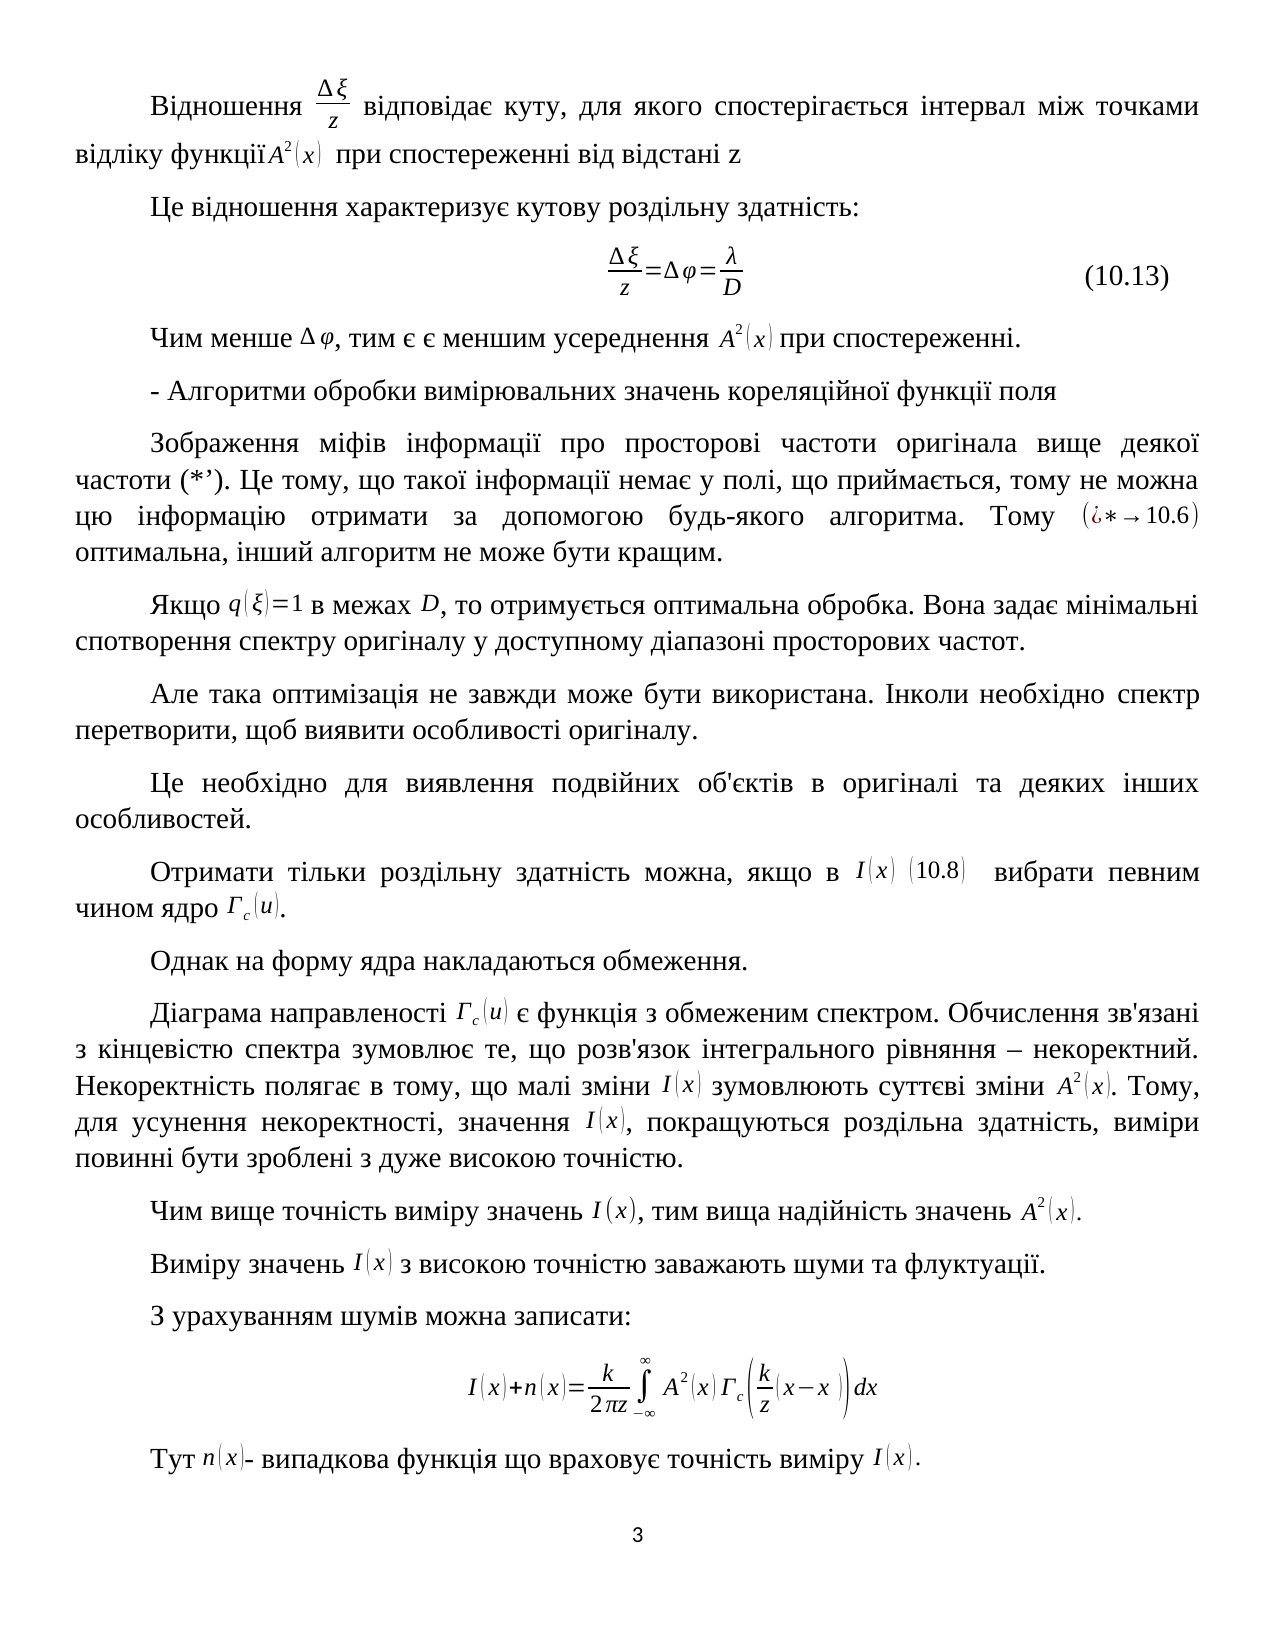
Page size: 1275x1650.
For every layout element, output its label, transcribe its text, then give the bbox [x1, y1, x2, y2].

text Це відношення характеризує кутову роздільну здатність: [75, 189, 1200, 223]
text Отримати тільки роздільну здатність можна, якщо в вибрати певним чином ядро . [75, 854, 1200, 923]
text Тут - випадкова функція що враховує точність виміру [75, 1441, 1200, 1474]
text Виміру значень з високою точністю заважають шуми та флуктуації. [75, 1246, 1200, 1279]
text Це необхідно для виявлення подвійних об'єктів в оригіналі та деяких інших особливостей. [75, 765, 1200, 834]
text З урахуванням шумів можна записати: [75, 1298, 1200, 1332]
text Чим менше , тим є є меншим усереднення при спостереженні. [75, 320, 1200, 353]
text - Алгоритми обробки вимірювальних значень кореляційної функції поля [75, 373, 1200, 406]
text Чим вище точність виміру значень , тим вища надійність значень [75, 1193, 1200, 1226]
text Однак на форму ядра накладаються обмеження. [75, 943, 1200, 976]
text Відношення відповідає куту, для якого спостерігається інтервал між точками відліку функції при спостереженні від відстані z [75, 75, 1200, 170]
text Діаграма направленості є функція з обмеженим спектром. Обчислення зв'язані з кінцевістю спектра зумовлює те, що розв'язок інтегрального рівняння – некоректний. Некоректність полягає в тому, що малі зміни зумовлюють суттєві зміни . Тому, для усунення некоректності, значення , покращуються роздільна здатність, виміри повинні бути зроблені з дуже високою точністю. [75, 996, 1200, 1174]
text Якщо в межах , то отримується оптимальна обробка. Вона задає мінімальні спотворення спектру оригіналу у доступному діапазоні просторових частот. [75, 587, 1200, 657]
text Зображення міфів інформації про просторові частоти оригінала вище деякої частоти (*’). Це тому, що такої інформації немає у полі, що приймається, тому не можна цю інформацію отримати за допомогою будь-якого алгоритма. Тому оптимальна, інший алгоритм не може бути кращим. [75, 426, 1200, 568]
text Але така оптимізація не завжди може бути використана. Інколи необхідно спектр перетворити, щоб виявити особливості оригіналу. [75, 676, 1200, 746]
